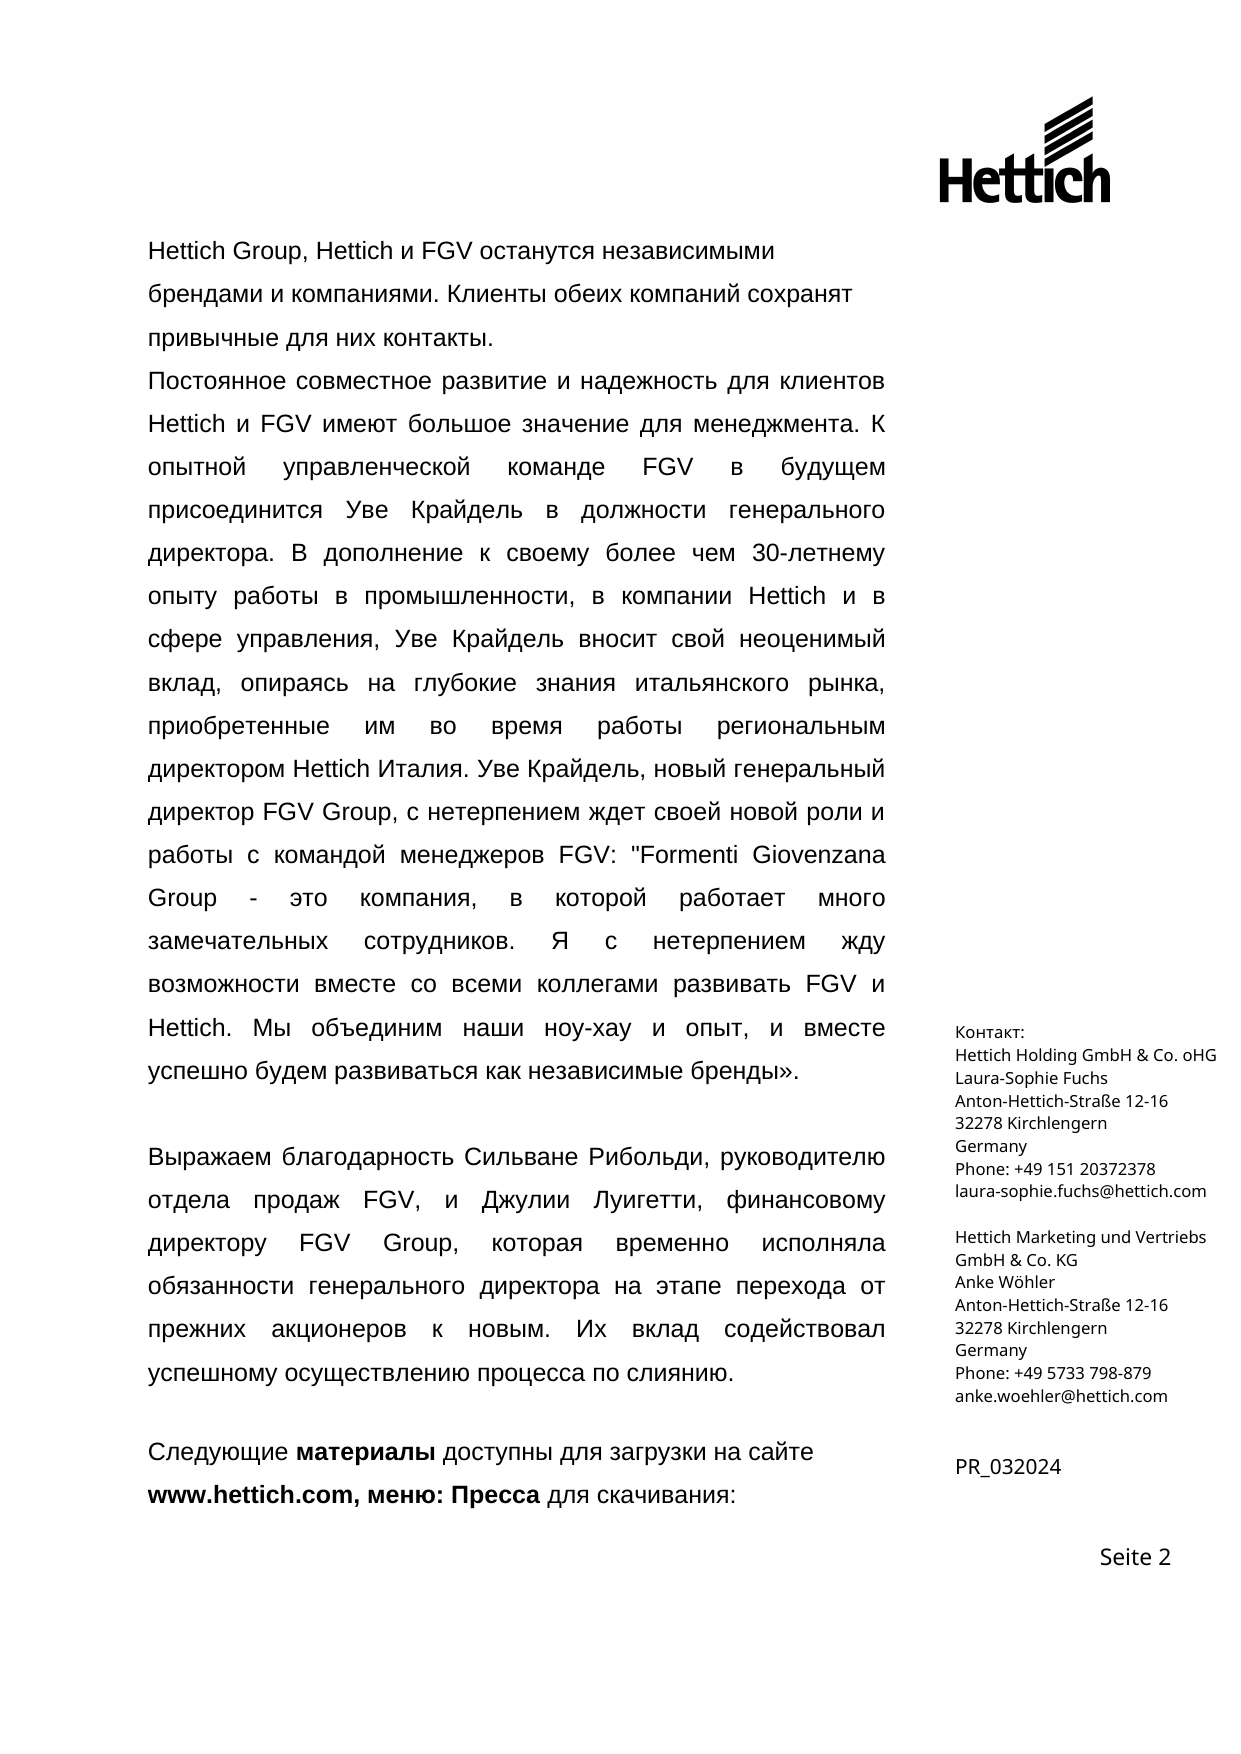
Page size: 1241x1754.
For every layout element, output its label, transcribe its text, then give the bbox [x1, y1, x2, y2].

picture [939, 96, 1110, 203]
text Постоянное совместное развитие и надежность для клиентов Hettich и FGV имеют большое значение для менеджмента. К опытной управленческой команде FGV в будущем присоединится Уве Крайдель в должности генерального директора. В дополнение к своему более чем 30-летнему опыту работы в промышленности, в компании Hettich и в сфере управления, Уве Крайдель вносит свой неоценимый вклад, опираясь на глубокие знания итальянского рынка, приобретенные им во время работы региональным директором Hettich Италия. Уве Крайдель, новый генеральный директор FGV Group, с нетерпением ждет своей новой роли и работы с командой менеджеров FGV: "Formenti Giovenzana Group - это компания, в которой работает много замечательных сотрудников. Я с нетерпением жду возможности вместе со всеми коллегами развивать FGV и Hettich. Мы объединим наши ноу-хау и опыт, и вместе успешно будем развиваться как независимые бренды». [148, 366, 886, 1084]
text Выражаем благодарность Сильване Рибольди, руководителю отдела продаж FGV, и Джулии Луигетти, финансовому директору FGV Group, которая временно исполняла обязанности генерального директора на этапе перехода от прежних акционеров к новым. Их вклад содействовал успешному осуществлению процесса по слиянию. [148, 1142, 886, 1386]
text Следующие материалы доступны для загрузки на сайте www.hettich.com, меню: Пресса для скачивания: [148, 1437, 886, 1508]
